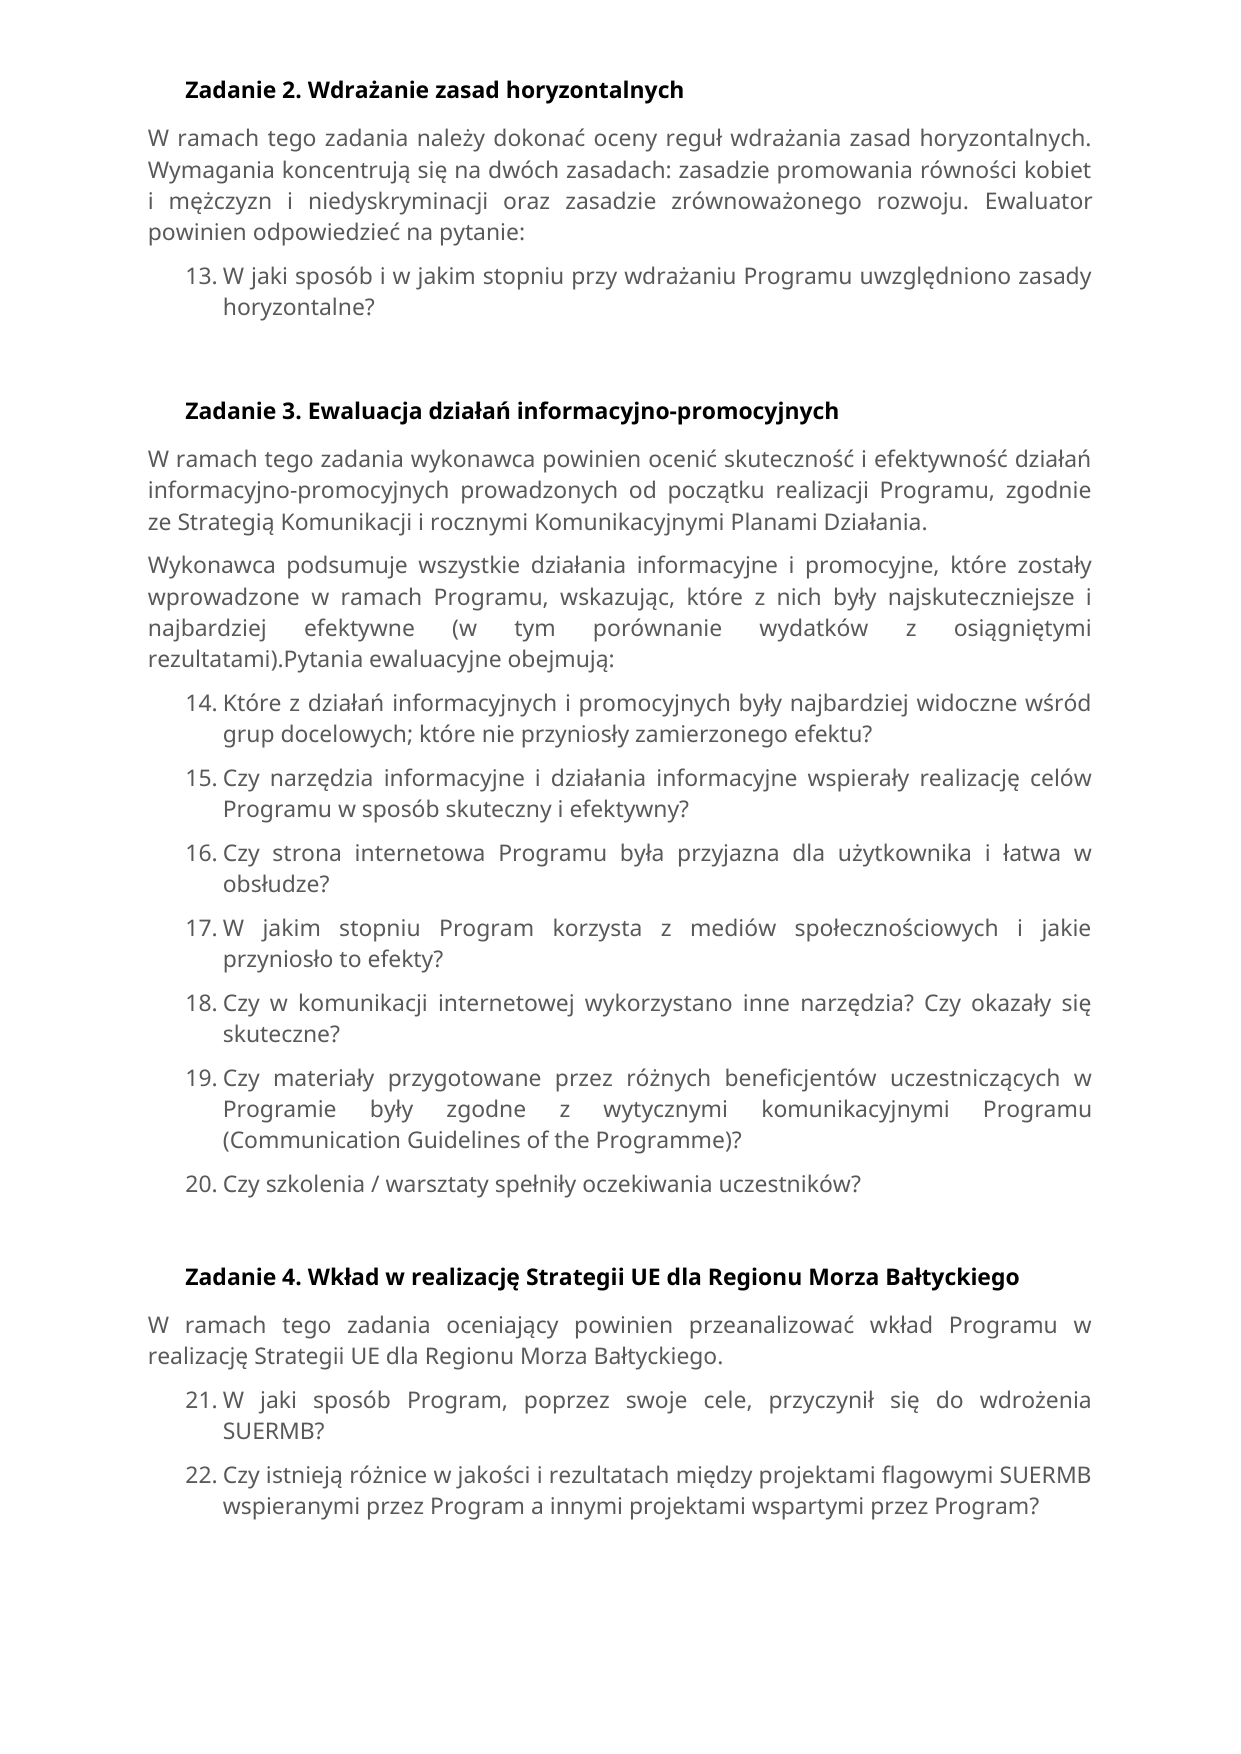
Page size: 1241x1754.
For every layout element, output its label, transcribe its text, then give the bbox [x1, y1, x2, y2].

subtitle Zadanie 3. Ewaluacja działań informacyjno-promocyjnych [148, 395, 1093, 426]
list Czy materiały przygotowane przez różnych beneficjentów uczestniczących w Programie były zgodne z wytycznymi komunikacyjnymi Programu (Communication Guidelines of the Programme)? [185, 1062, 1093, 1156]
subtitle Zadanie 2. Wdrażanie zasad horyzontalnych [148, 74, 1093, 105]
list Czy istnieją różnice w jakości i rezultatach między projektami flagowymi SUERMB wspieranymi przez Program a innymi projektami wspartymi przez Program? [185, 1459, 1093, 1521]
list W jaki sposób Program, poprzez swoje cele, przyczynił się do wdrożenia SUERMB? [185, 1384, 1093, 1446]
text Wykonawca podsumuje wszystkie działania informacyjne i promocyjne, które zostały wprowadzone w ramach Programu, wskazując, które z nich były najskuteczniejsze i najbardziej efektywne (w tym porównanie wydatków z osiągniętymi rezultatami).Pytania ewaluacyjne obejmują: [148, 549, 1093, 674]
text W ramach tego zadania wykonawca powinien ocenić skuteczność i efektywność działań informacyjno-promocyjnych prowadzonych od początku realizacji Programu, zgodnie ze Strategią Komunikacji i rocznymi Komunikacyjnymi Planami Działania. [148, 443, 1093, 537]
list Czy w komunikacji internetowej wykorzystano inne narzędzia? Czy okazały się skuteczne? [185, 987, 1093, 1049]
text W ramach tego zadania oceniający powinien przeanalizować wkład Programu w realizację Strategii UE dla Regionu Morza Bałtyckiego. [148, 1309, 1093, 1371]
list W jakim stopniu Program korzysta z mediów społecznościowych i jakie przyniosło to efekty? [185, 912, 1093, 974]
list Czy narzędzia informacyjne i działania informacyjne wspierały realizację celów Programu w sposób skuteczny i efektywny? [185, 762, 1093, 824]
list Które z działań informacyjnych i promocyjnych były najbardziej widoczne wśród grup docelowych; które nie przyniosły zamierzonego efektu? [185, 687, 1093, 749]
list W jaki sposób i w jakim stopniu przy wdrażaniu Programu uwzględniono zasady horyzontalne? [185, 260, 1093, 322]
list Czy strona internetowa Programu była przyjazna dla użytkownika i łatwa w obsłudze? [185, 837, 1093, 899]
subtitle Zadanie 4. Wkład w realizację Strategii UE dla Regionu Morza Bałtyckiego [148, 1260, 1093, 1292]
list Czy szkolenia / warsztaty spełniły oczekiwania uczestników? [185, 1168, 1093, 1199]
text W ramach tego zadania należy dokonać oceny reguł wdrażania zasad horyzontalnych. Wymagania koncentrują się na dwóch zasadach: zasadzie promowania równości kobiet i mężczyzn i niedyskryminacji oraz zasadzie zrównoważonego rozwoju. Ewaluator powinien odpowiedzieć na pytanie: [148, 122, 1093, 247]
